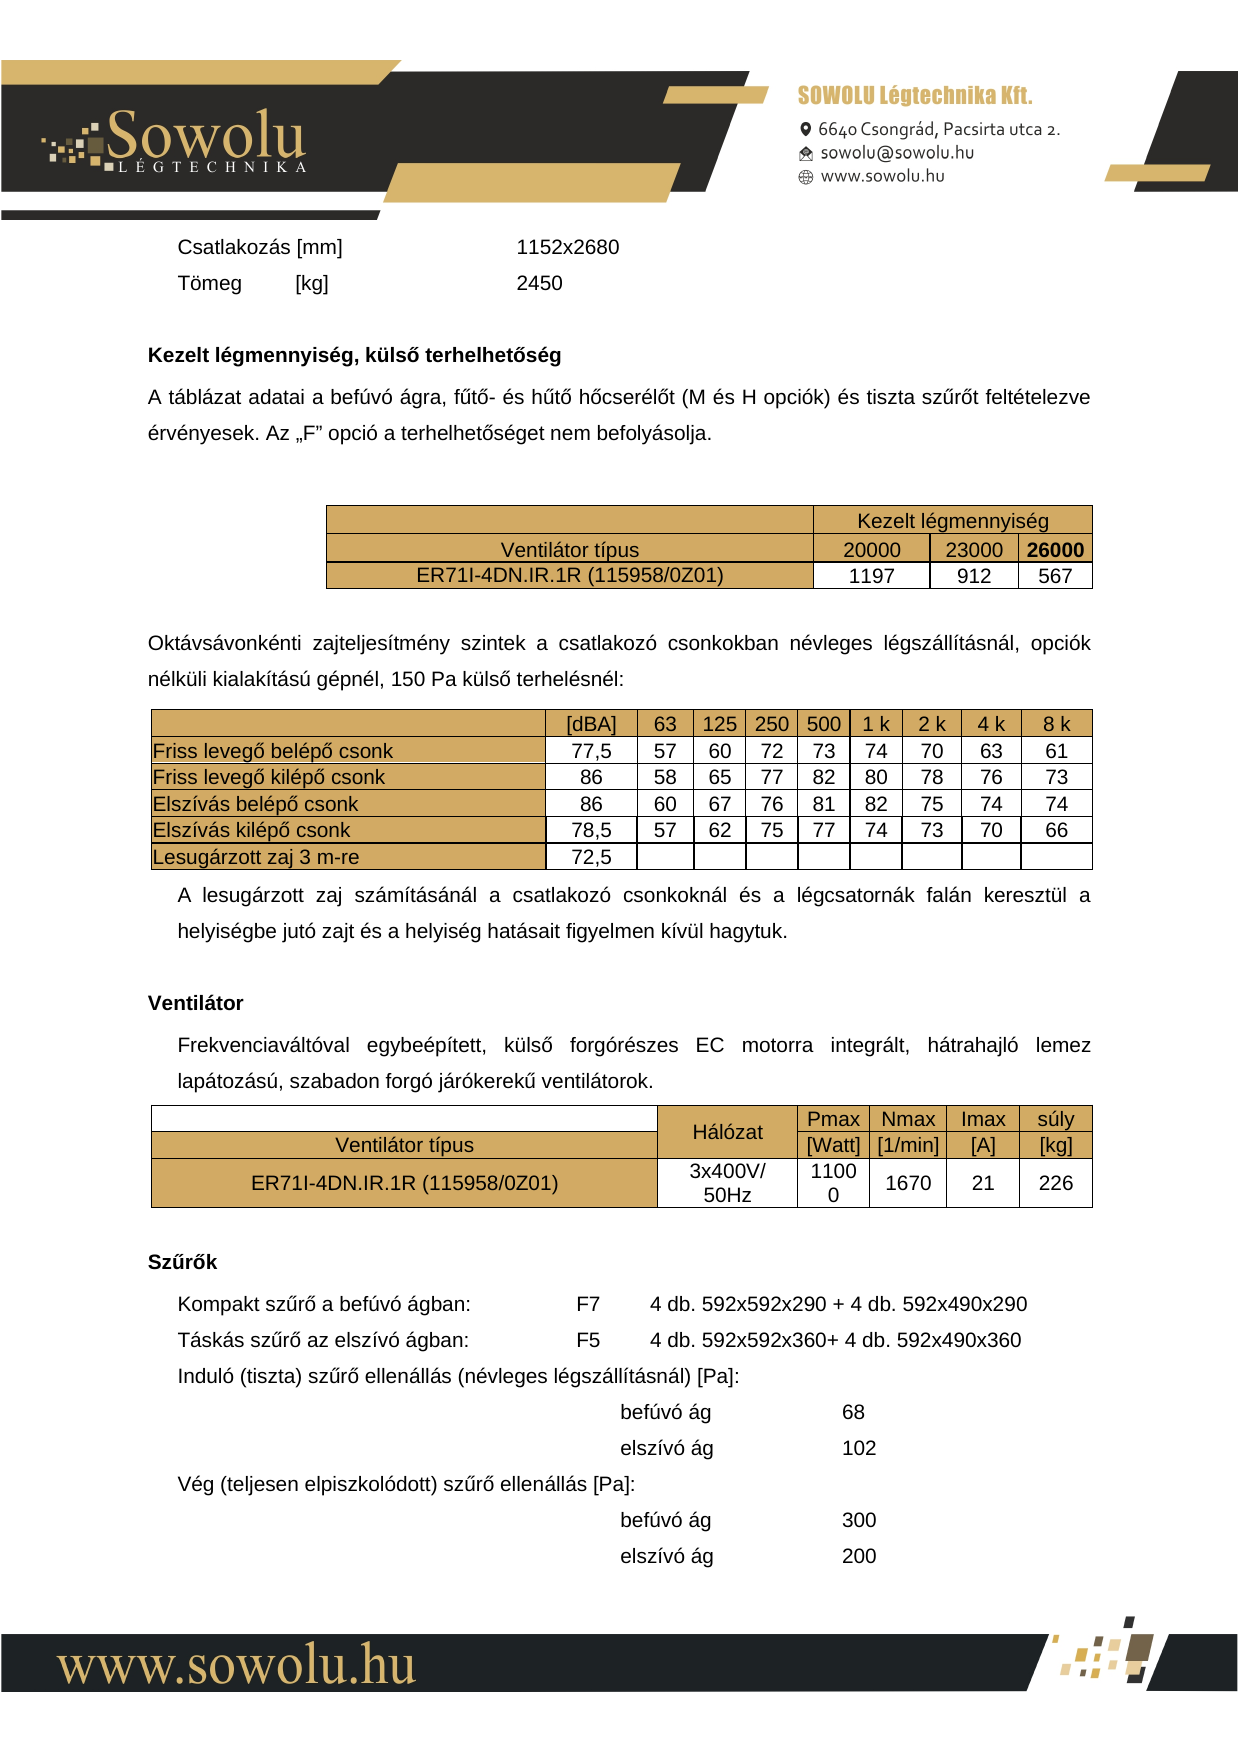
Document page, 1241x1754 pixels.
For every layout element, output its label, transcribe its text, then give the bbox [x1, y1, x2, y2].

table_cell 23000 [931, 534, 1018, 561]
table_header Imax [947, 1106, 1019, 1131]
text Táskás szűrő az elszívó ágban: F5 4 db. 592x592x360+ 4 db. 592x490x360 [177, 1328, 1092, 1352]
table_cell 226 [1020, 1159, 1092, 1207]
table_cell Lesugárzott zaj 3 m-re [152, 844, 545, 869]
table_cell 567 [1019, 563, 1092, 588]
table_header 63 [638, 710, 693, 736]
text Frekvenciaváltóval egybeépített, külső forgórészes EC motorra integrált, hátrahajló lemez lapátozású, szabadon forgó járókerekű ventilátorok. [177, 1033, 1092, 1093]
table_cell 60 [694, 737, 745, 762]
text befúvó ág 68 [177, 1400, 1092, 1424]
table_cell ER71I-4DN.IR.1R (115958/0Z01) [327, 563, 813, 588]
table_header Nmax [870, 1106, 946, 1131]
table_cell [747, 844, 797, 869]
table_header [152, 1106, 657, 1131]
table_cell 72,5 [547, 844, 636, 869]
text Szűrők [148, 1250, 1092, 1274]
table_cell 57 [638, 817, 693, 842]
table_header Kezelt légmennyiség [814, 506, 1092, 533]
table_cell 75 [747, 817, 797, 842]
table_cell [851, 844, 901, 869]
table_cell 65 [694, 764, 745, 789]
table_cell [638, 844, 693, 869]
table_cell 3x400V/50Hz [658, 1159, 797, 1207]
table_cell 81 [798, 790, 849, 816]
table_cell [kg] [1020, 1132, 1092, 1158]
table_cell 61 [1022, 737, 1092, 762]
table_cell Ventilátor típus [327, 534, 813, 561]
text Vég (teljesen elpiszkolódott) szűrő ellenállás [Pa]: [177, 1472, 1092, 1496]
table_header 1 k [851, 710, 902, 736]
table_cell 11000 [798, 1159, 869, 1207]
table_cell 74 [851, 817, 901, 842]
table_cell 70 [903, 737, 961, 762]
table_cell 912 [931, 563, 1018, 588]
table_cell 57 [638, 737, 693, 762]
text befúvó ág 300 [177, 1508, 1092, 1532]
table_cell [1022, 844, 1092, 869]
table_cell 86 [546, 764, 637, 789]
table_cell 74 [962, 790, 1021, 816]
table_cell Friss levegő kilépő csonk [152, 764, 545, 789]
table_cell 77 [799, 817, 849, 842]
table_cell 73 [1022, 764, 1092, 789]
table_header [dBA] [546, 710, 637, 736]
table_cell 26000 [1019, 534, 1092, 561]
table_cell 66 [1022, 817, 1092, 842]
text Kezelt légmennyiség, külső terhelhetőség [148, 343, 1092, 367]
text A táblázat adatai a befúvó ágra, fűtő- és hűtő hőcserélőt (M és H opciók) és tiszta szűrőt feltételezve érvényesek. Az „F” opció a terhelhetőséget nem befolyásolja. [148, 385, 1092, 445]
table_cell [799, 844, 849, 869]
table_cell 1197 [814, 563, 929, 588]
table_cell Ventilátor típus [152, 1132, 657, 1158]
table_cell Elszívás kilépő csonk [152, 817, 545, 842]
table_cell 77 [746, 764, 797, 789]
table_cell 76 [962, 764, 1021, 789]
table_cell 62 [695, 817, 745, 842]
table_header [152, 710, 545, 736]
table_cell [1/min] [870, 1132, 946, 1158]
table_cell 1670 [870, 1159, 946, 1207]
table_header 250 [746, 710, 797, 736]
text Oktávsávonkénti zajteljesítmény szintek a csatlakozó csonkokban névleges légszállításnál, opciók nélküli kialakítású gépnél, 150 Pa külső terhelésnél: [148, 631, 1092, 691]
text Ventilátor [148, 991, 1092, 1014]
table_cell 78 [903, 764, 961, 789]
text elszívó ág 102 [177, 1436, 1092, 1460]
table_cell 74 [851, 737, 902, 762]
table_cell 58 [638, 764, 693, 789]
table_header 4 k [962, 710, 1021, 736]
table_cell 73 [798, 737, 849, 762]
table_cell 20000 [814, 534, 929, 561]
table_cell 70 [963, 817, 1020, 842]
picture [0, 60, 1238, 219]
table_cell [963, 844, 1020, 869]
table_cell [903, 844, 961, 869]
table_cell 78,5 [547, 817, 636, 842]
table_header Pmax [798, 1106, 869, 1131]
text Kompakt szűrő a befúvó ágban: F7 4 db. 592x592x290 + 4 db. 592x490x290 [177, 1292, 1092, 1316]
table_cell 60 [638, 790, 693, 816]
text Tömeg [kg] 2450 [177, 271, 1092, 295]
text A lesugárzott zaj számításánál a csatlakozó csonkoknál és a légcsatornák falán keresztül a helyiségbe jutó zajt és a helyiség hatásait figyelmen kívül hagytuk. [177, 883, 1092, 943]
table_cell 75 [903, 790, 961, 816]
table_cell 80 [851, 764, 902, 789]
table_cell 73 [903, 817, 961, 842]
table_header súly [1020, 1106, 1092, 1131]
table_cell 77,5 [546, 737, 637, 762]
table_header 500 [798, 710, 849, 736]
text Induló (tiszta) szűrő ellenállás (névleges légszállításnál) [Pa]: [177, 1364, 1092, 1388]
table_cell 82 [798, 764, 849, 789]
table_header [327, 506, 813, 533]
picture [0, 1616, 1236, 1692]
table_cell 86 [546, 790, 637, 816]
text elszívó ág 200 [177, 1544, 1092, 1568]
table_cell 82 [851, 790, 902, 816]
table_cell 21 [947, 1159, 1019, 1207]
table_cell [A] [947, 1132, 1019, 1158]
table_cell [Watt] [798, 1132, 869, 1158]
table_cell 63 [962, 737, 1021, 762]
table_header 2 k [903, 710, 961, 736]
table_cell 76 [746, 790, 797, 816]
table_cell Friss levegő belépő csonk [152, 737, 545, 762]
table_cell [695, 844, 745, 869]
text Csatlakozás [mm] 1152x2680 [177, 219, 1092, 259]
table_cell 72 [746, 737, 797, 762]
table_header 8 k [1022, 710, 1092, 736]
table_cell ER71I-4DN.IR.1R (115958/0Z01) [152, 1159, 657, 1207]
table_cell Elszívás belépő csonk [152, 790, 545, 816]
table_header 125 [694, 710, 745, 736]
table_header Hálózat [658, 1106, 797, 1158]
table_cell 74 [1022, 790, 1092, 816]
table_cell 67 [694, 790, 745, 816]
